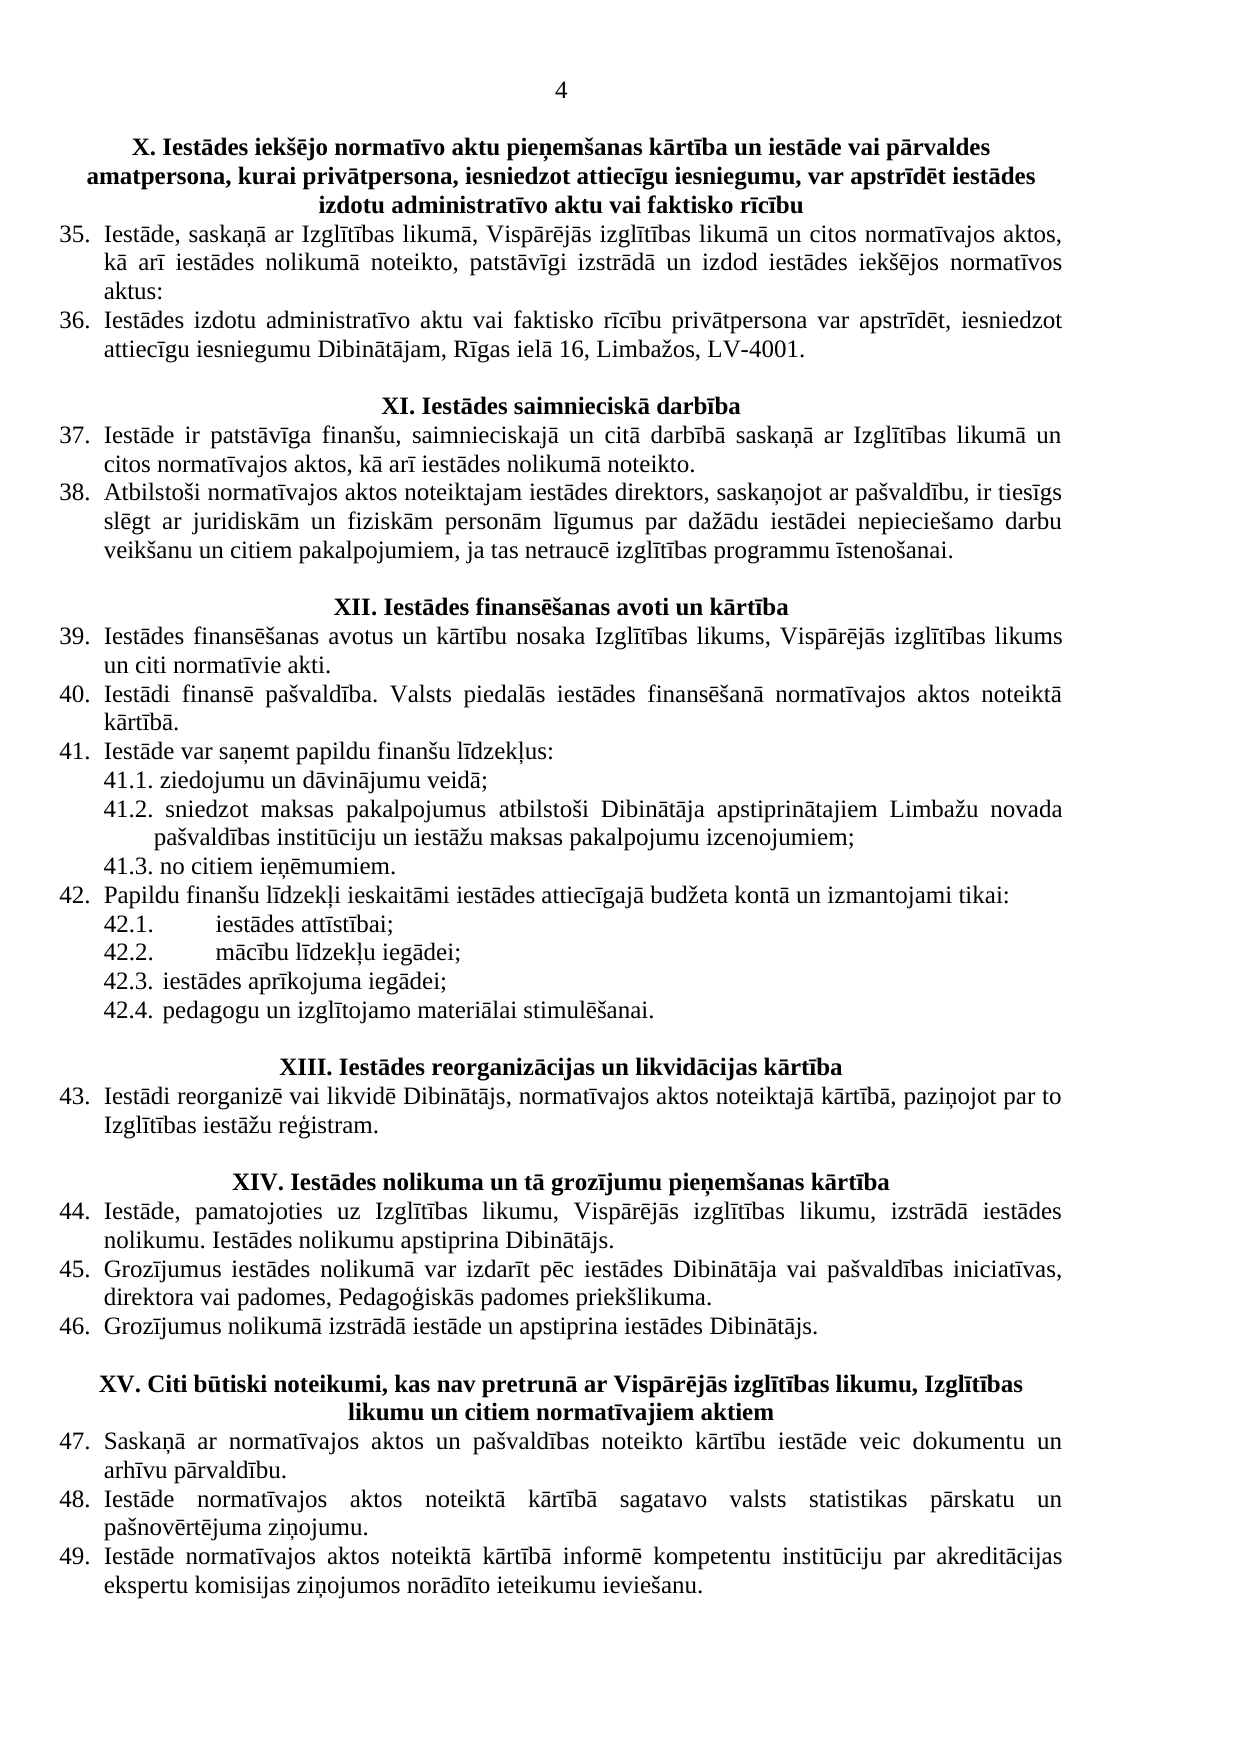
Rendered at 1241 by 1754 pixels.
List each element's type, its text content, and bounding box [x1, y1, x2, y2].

list Iestāde normatīvajos aktos noteiktā kārtībā sagatavo valsts statistikas pārskatu un pašnovērtējuma ziņojumu. [59, 1484, 1063, 1541]
list Iestāde normatīvajos aktos noteiktā kārtībā informē kompetentu institūciju par akreditācijas ekspertu komisijas ziņojumos norādīto ieteikumu ieviešanu. [59, 1541, 1063, 1599]
text X. Iestādes iekšējo normatīvo aktu pieņemšanas kārtība un iestāde vai pārvaldes amatpersona, kurai privātpersona, iesniedzot attiecīgu iesniegumu, var apstrīdēt iestādes izdotu administratīvo aktu vai faktisko rīcību [59, 132, 1063, 219]
list Iestāde, saskaņā ar Izglītības likumā, Vispārējās izglītības likumā un citos normatīvajos aktos, kā arī iestādes nolikumā noteikto, patstāvīgi izstrādā un izdod iestādes iekšējos normatīvos aktus: [59, 219, 1063, 305]
list Iestāde var saņemt papildu finanšu līdzekļus: [59, 736, 1063, 765]
text 41.1. ziedojumu un dāvinājumu veidā; [103, 765, 1063, 794]
list Iestādes finansēšanas avotus un kārtību nosaka Izglītības likums, Vispārējās izglītības likums un citi normatīvie akti. [59, 621, 1063, 679]
text 41.2. sniedzot maksas pakalpojumus atbilstoši Dibinātāja apstiprinātajiem Limbažu novada pašvaldības institūciju un iestāžu maksas pakalpojumu izcenojumiem; [103, 794, 1063, 851]
list Iestāde, pamatojoties uz Izglītības likumu, Vispārējās izglītības likumu, izstrādā iestādes nolikumu. Iestādes nolikumu apstiprina Dibinātājs. [59, 1196, 1063, 1254]
list mācību līdzekļu iegādei; [103, 937, 1063, 966]
text XIII. Iestādes reorganizācijas un likvidācijas kārtība [59, 1052, 1063, 1081]
list Iestādi reorganizē vai likvidē Dibinātājs, normatīvajos aktos noteiktajā kārtībā, paziņojot par to Izglītības iestāžu reģistram. [59, 1081, 1063, 1139]
list Iestādi finansē pašvaldība. Valsts piedalās iestādes finansēšanā normatīvajos aktos noteiktā kārtībā. [59, 679, 1063, 736]
list Saskaņā ar normatīvajos aktos un pašvaldības noteikto kārtību iestāde veic dokumentu un arhīvu pārvaldību. [59, 1426, 1063, 1484]
text XI. Iestādes saimnieciskā darbība [59, 391, 1063, 420]
list Iestāde ir patstāvīga finanšu, saimnieciskajā un citā darbībā saskaņā ar Izglītības likumā un citos normatīvajos aktos, kā arī iestādes nolikumā noteikto. [59, 420, 1063, 477]
list Iestādes izdotu administratīvo aktu vai faktisko rīcību privātpersona var apstrīdēt, iesniedzot attiecīgu iesniegumu Dibinātājam, Rīgas ielā 16, Limbažos, LV-4001. [59, 305, 1063, 362]
list pedagogu un izglītojamo materiālai stimulēšanai. [103, 995, 1063, 1024]
list Papildu finanšu līdzekļi ieskaitāmi iestādes attiecīgajā budžeta kontā un izmantojami tikai: [59, 880, 1063, 909]
text 41.3. no citiem ieņēmumiem. [103, 851, 1063, 880]
list iestādes attīstībai; [103, 909, 1063, 937]
text XIV. Iestādes nolikuma un tā grozījumu pieņemšanas kārtība [59, 1167, 1063, 1196]
text XII. Iestādes finansēšanas avoti un kārtība [59, 592, 1063, 621]
list Atbilstoši normatīvajos aktos noteiktajam iestādes direktors, saskaņojot ar pašvaldību, ir tiesīgs slēgt ar juridiskām un fiziskām personām līgumus par dažādu iestādei nepieciešamo darbu veikšanu un citiem pakalpojumiem, ja tas netraucē izglītības programmu īstenošanai. [59, 477, 1063, 564]
list iestādes aprīkojuma iegādei; [103, 966, 1063, 995]
text XV. Citi būtiski noteikumi, kas nav pretrunā ar Vispārējās izglītības likumu, Izglītības likumu un citiem normatīvajiem aktiem [59, 1369, 1063, 1426]
list Grozījumus nolikumā izstrādā iestāde un apstiprina iestādes Dibinātājs. [59, 1311, 1063, 1340]
list Grozījumus iestādes nolikumā var izdarīt pēc iestādes Dibinātāja vai pašvaldības iniciatīvas, direktora vai padomes, Pedagoģiskās padomes priekšlikuma. [59, 1254, 1063, 1311]
